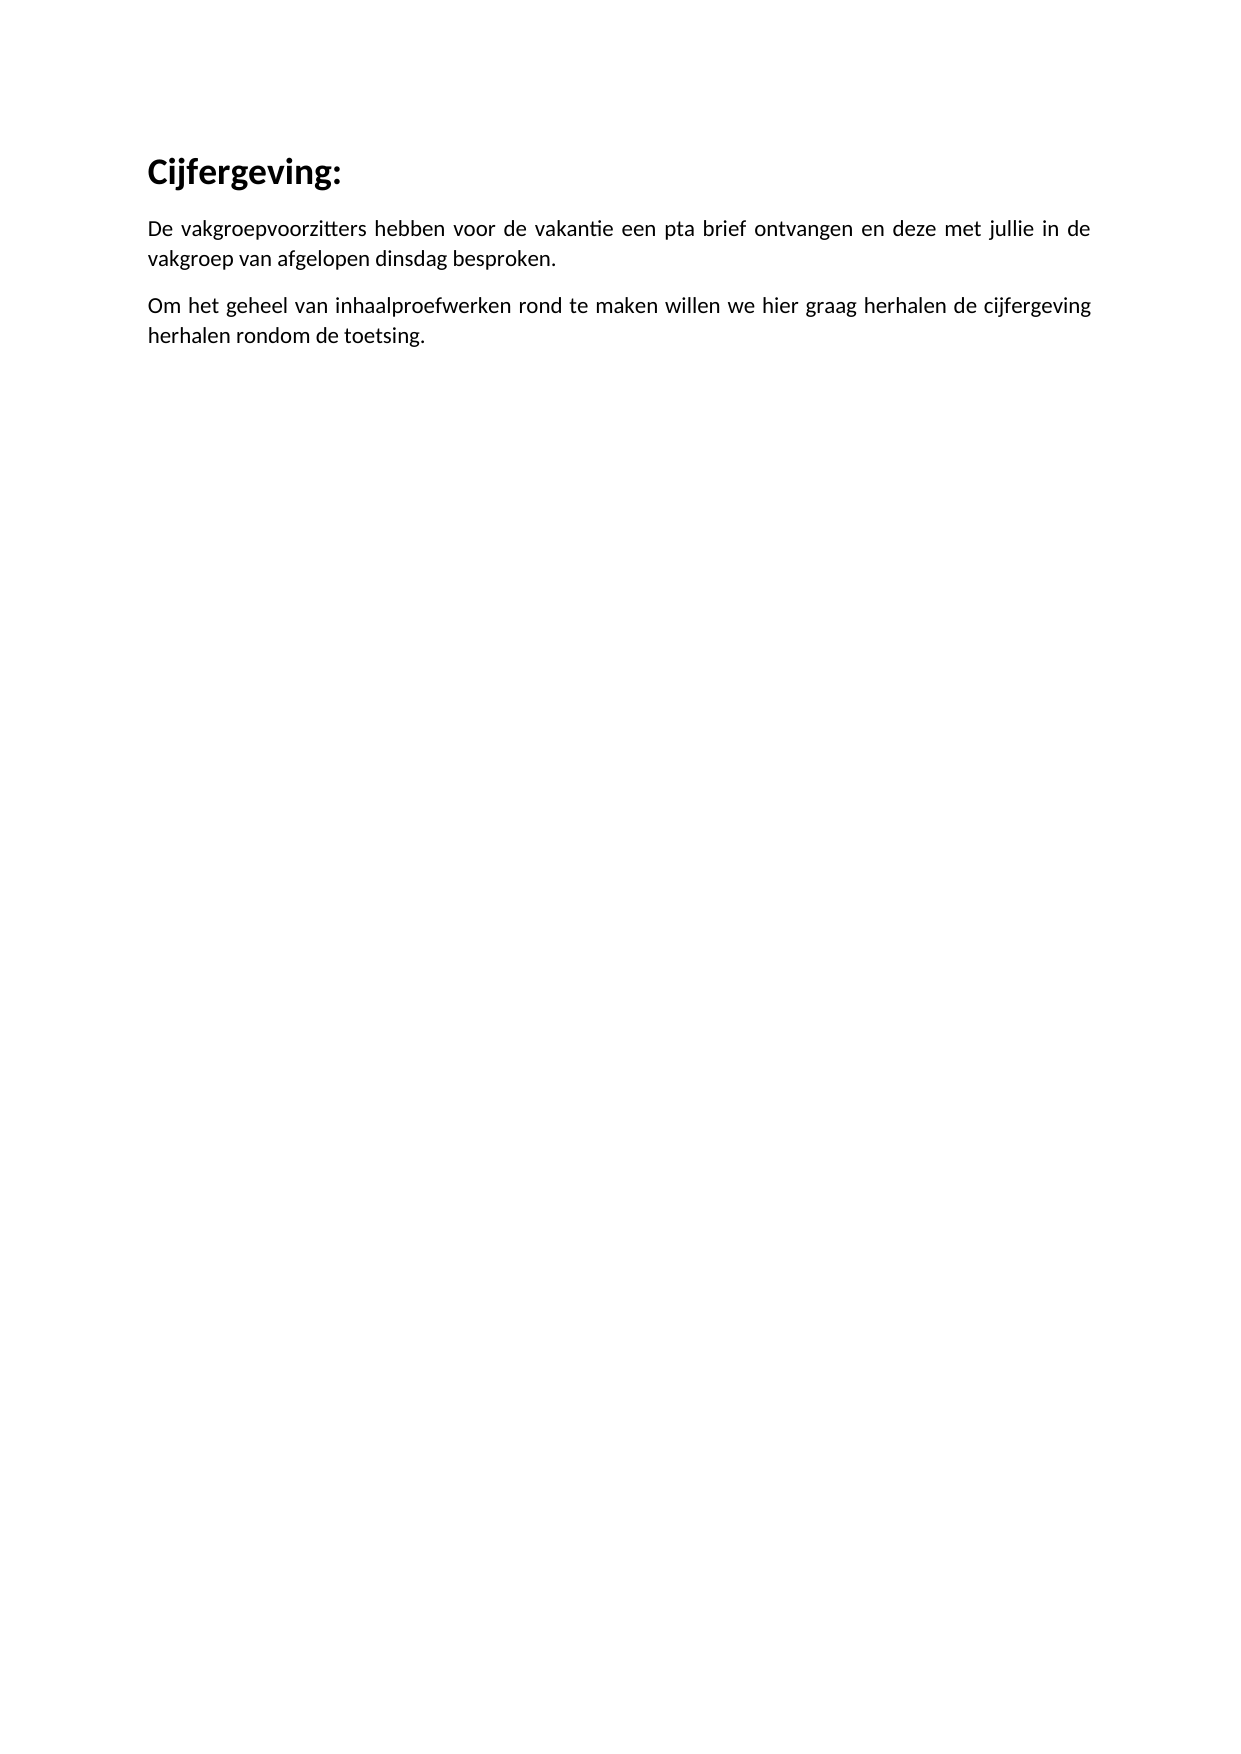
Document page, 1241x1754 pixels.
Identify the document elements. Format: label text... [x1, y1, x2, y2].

text De vakgroepvoorzitters hebben voor de vakantie een pta brief ontvangen en deze met jullie in de vakgroep van afgelopen dinsdag besproken. [148, 214, 1093, 272]
text Om het geheel van inhaalproefwerken rond te maken willen we hier graag herhalen de cijfergeving herhalen rondom de toetsing. [148, 291, 1093, 349]
text Cijfergeving: [148, 148, 1093, 193]
